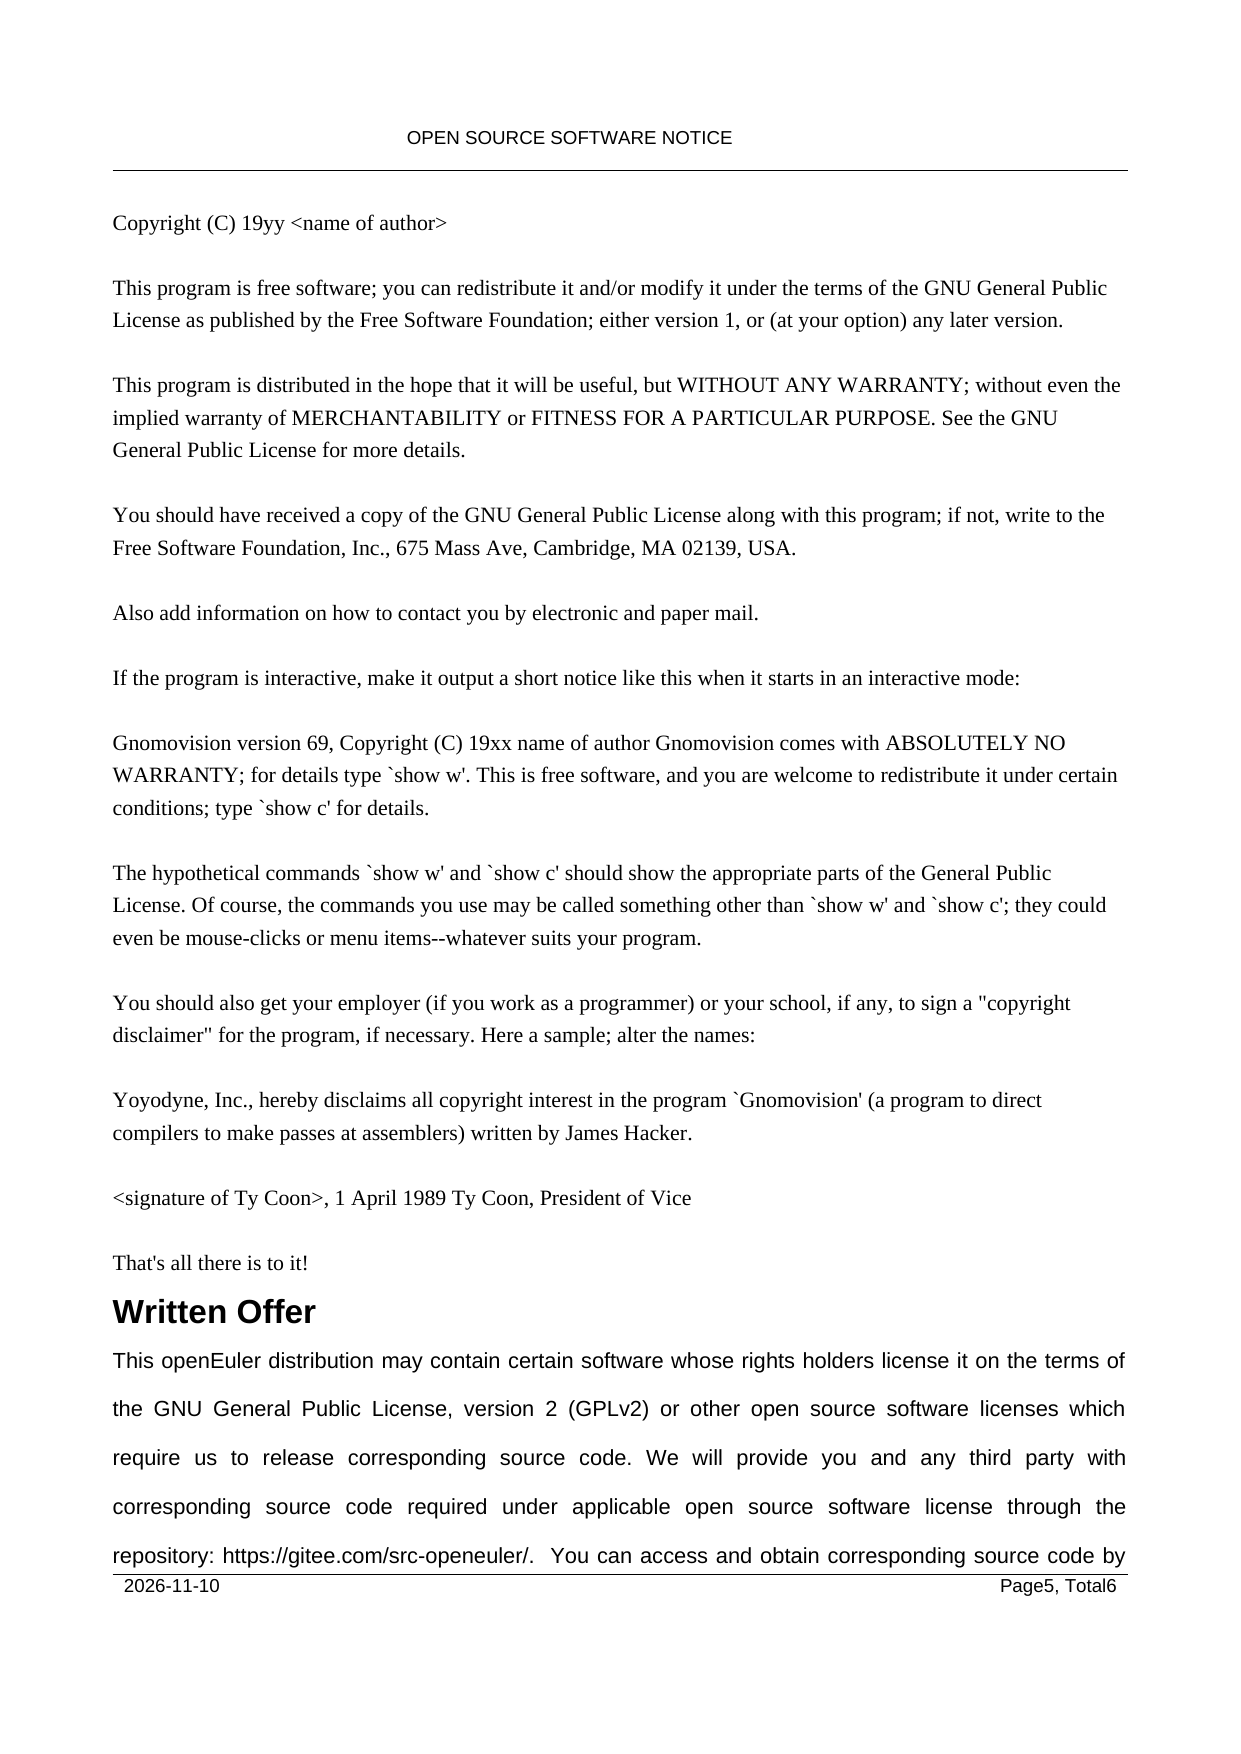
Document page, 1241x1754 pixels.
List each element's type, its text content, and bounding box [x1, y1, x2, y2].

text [112, 206, 1128, 1279]
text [112, 1344, 1128, 1571]
text Written Offer [112, 1279, 1128, 1344]
